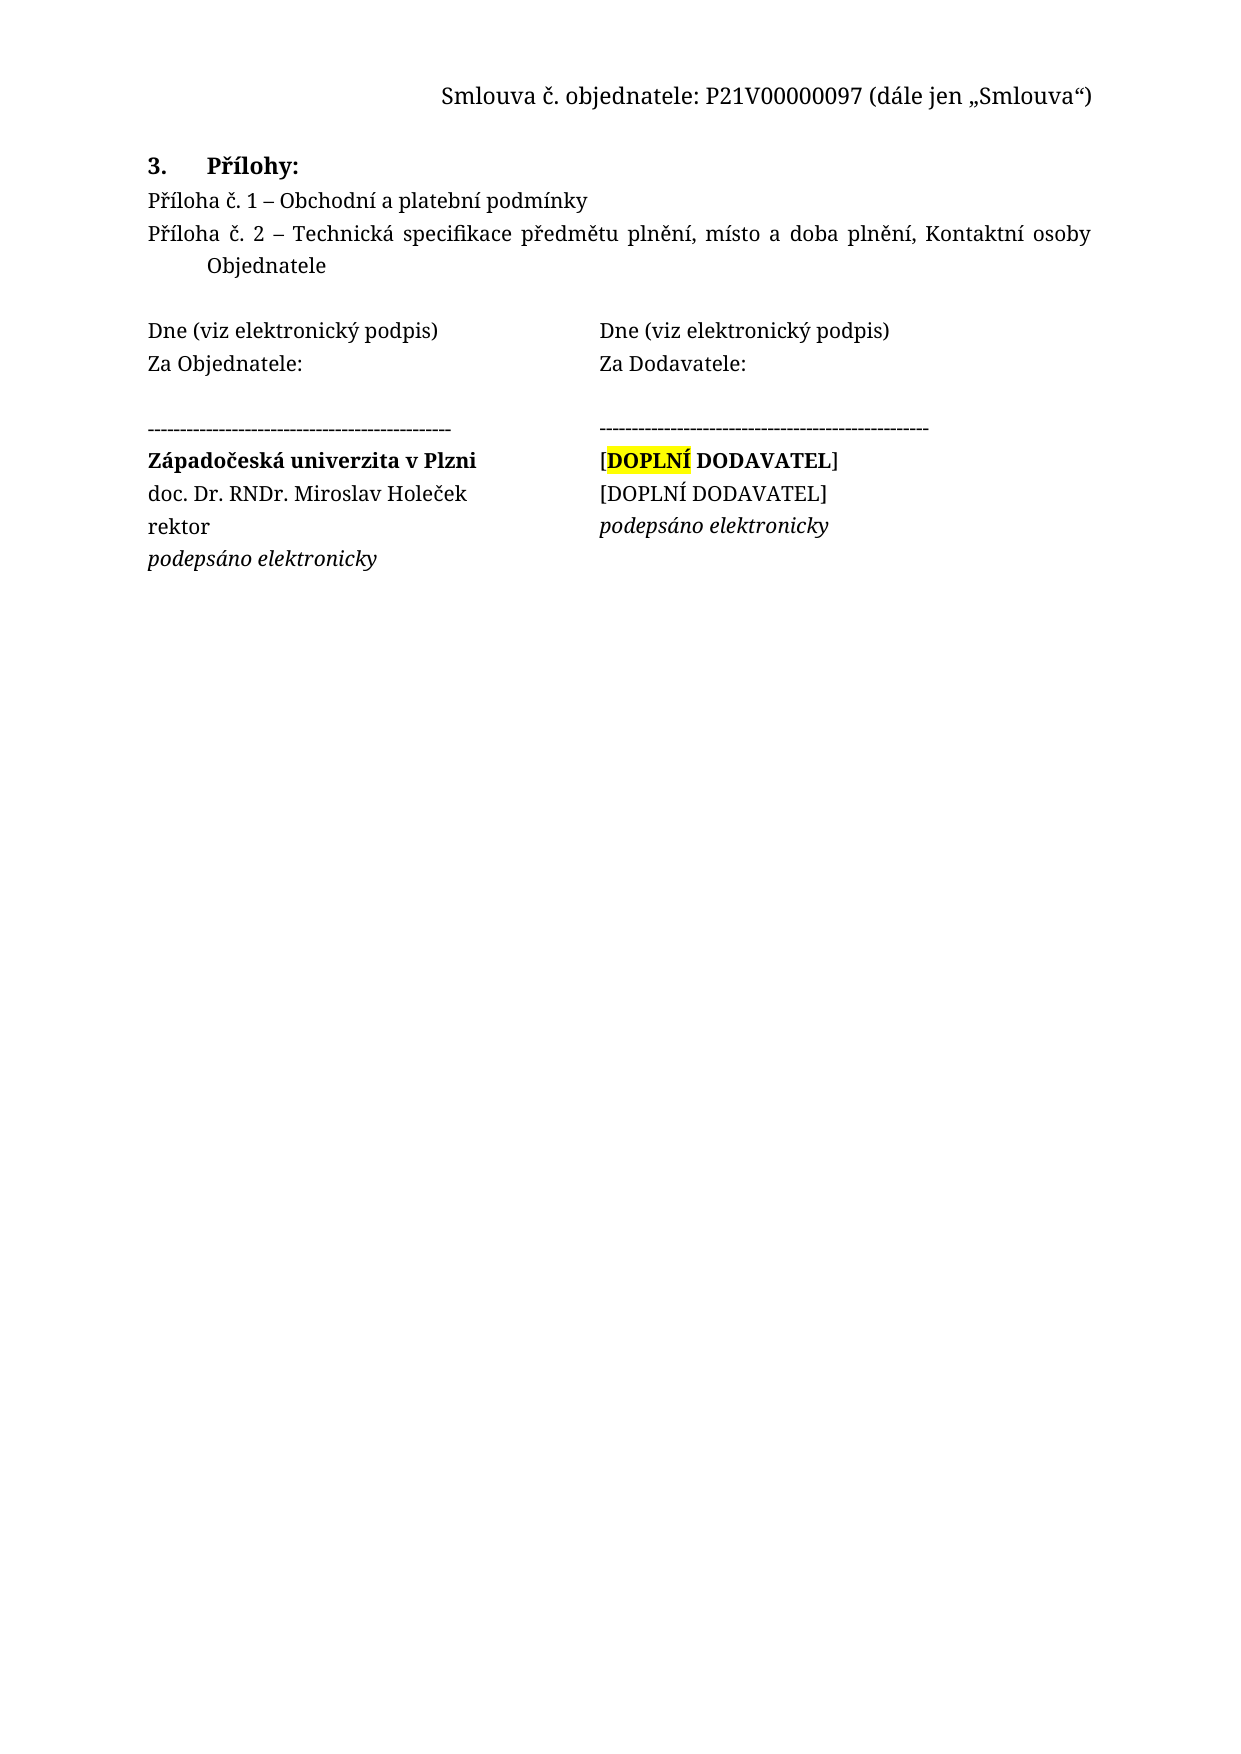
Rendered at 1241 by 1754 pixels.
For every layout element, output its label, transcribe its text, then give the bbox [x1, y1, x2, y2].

table_header Dne (viz elektronický podpis) Za Dodavatele: --------------------------------------------------- [DOPLNÍ DODAVATEL] [DOPLNÍ DODAVATEL] podepsáno elektronicky [588, 316, 1040, 577]
text Příloha č. 2 – Technická specifikace předmětu plnění, místo a doba plnění, Kontaktní osoby Objednatele [148, 219, 1093, 280]
list Přílohy: [148, 150, 1093, 181]
text Příloha č. 1 – Obchodní a platební podmínky [148, 186, 1093, 214]
table_header Dne (viz elektronický podpis) Za Objednatele: ----------------------------------------------- Západočeská univerzita v Plzni doc. Dr. RNDr. Miroslav Holeček rektor podepsáno elektronicky [136, 316, 588, 577]
